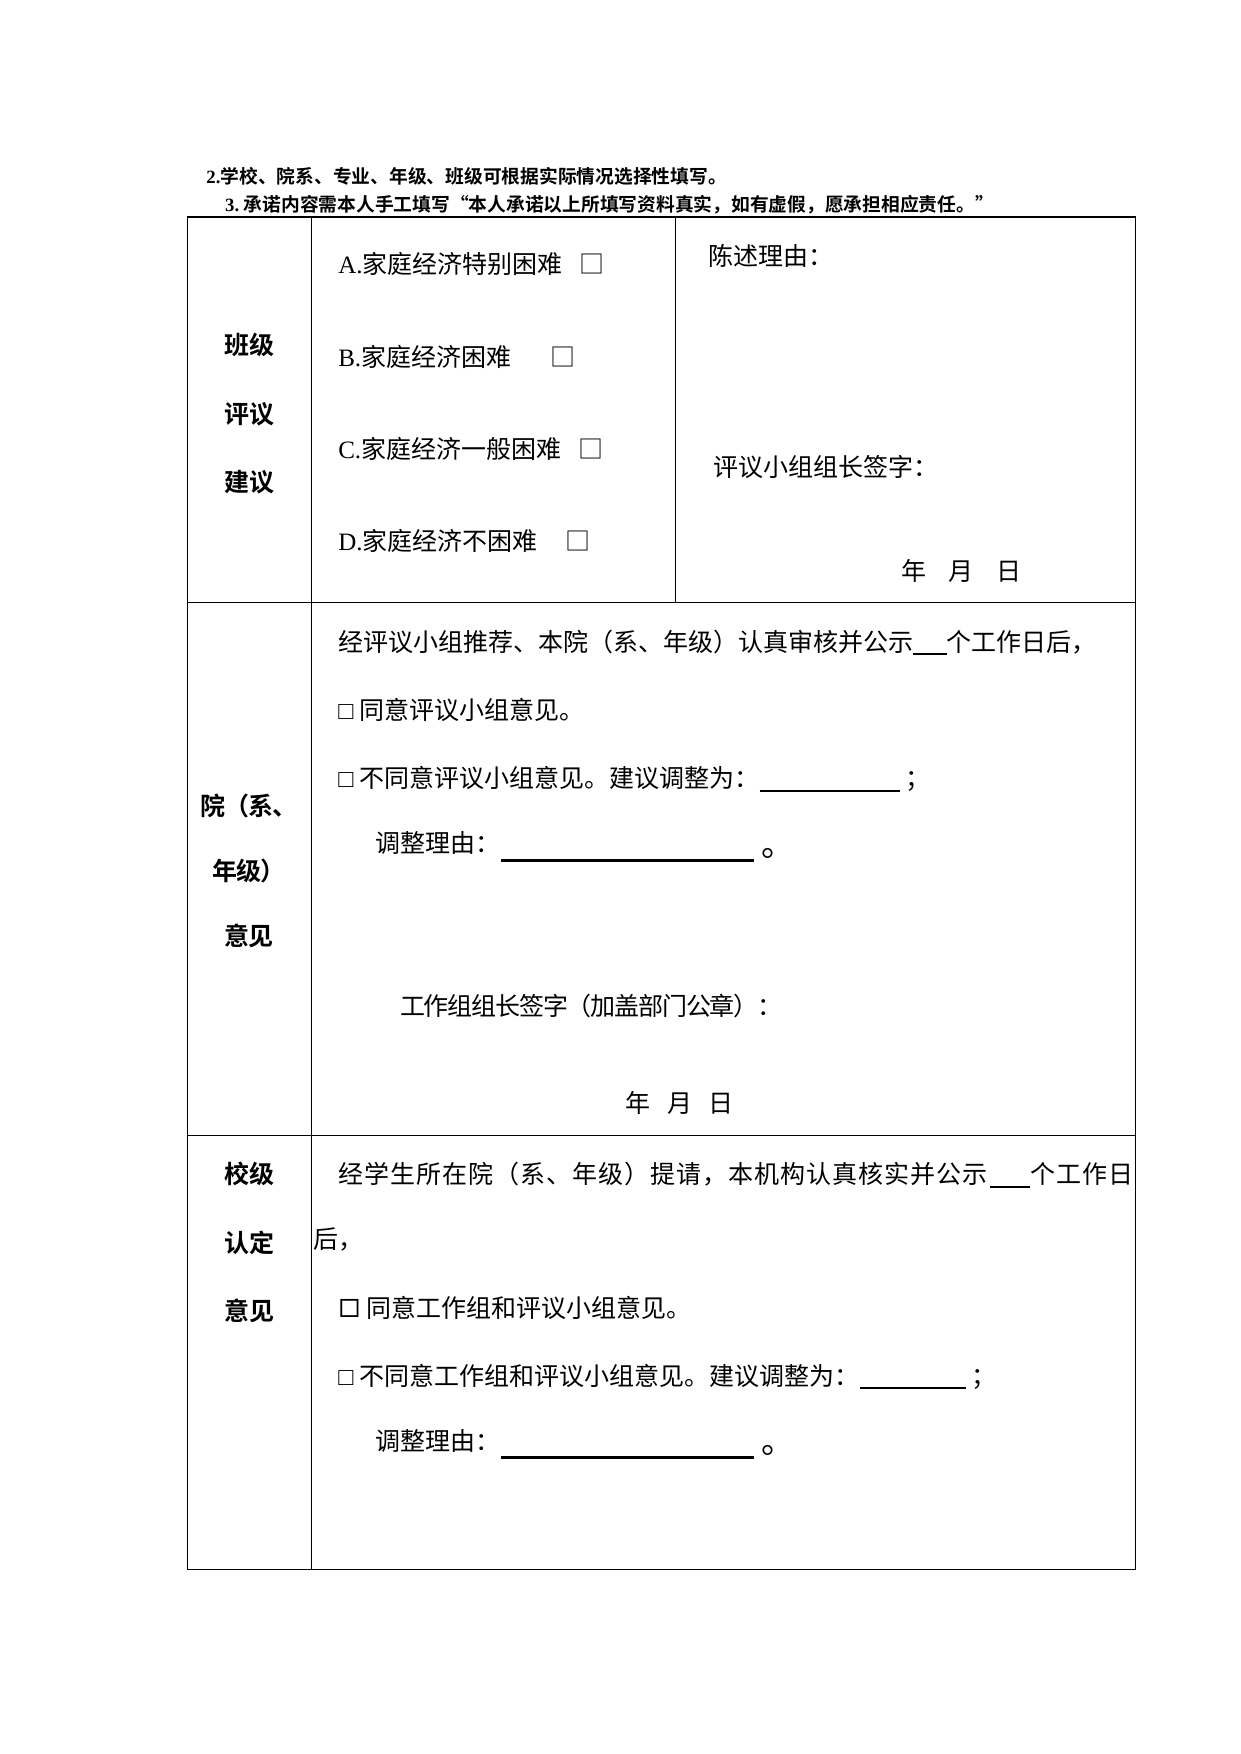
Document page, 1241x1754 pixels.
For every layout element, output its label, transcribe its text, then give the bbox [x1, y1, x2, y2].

table_header 陈述理由： 评议小组组长签字： 年 月 日 [676, 218, 1135, 602]
table_cell 校级 认定 意见 [188, 1136, 311, 1569]
table_cell 经评议小组推荐、本院（系、年级）认真审核并公示 个工作日后， □ 同意评议小组意见。 □ 不同意评议小组意见。建议调整为： ； 调整理由： 。 工作组组长签字（加盖部门公章）： 年 月 日 [312, 603, 1135, 1134]
table_header A.家庭经济特别困难 □ B.家庭经济困难 □ C.家庭经济一般困难 □ D.家庭经济不困难 □ [312, 218, 675, 602]
table_cell 院（系、 年级） 意见 [188, 603, 311, 1134]
table_header 班级 评议 建议 [188, 218, 311, 602]
text 3. 承诺内容需本人手工填写“本人承诺以上所填写资料真实，如有虚假，愿承担相应责任。” [187, 189, 1053, 216]
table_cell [312, 1136, 1135, 1569]
text 2.学校、院系、专业、年级、班级可根据实际情况选择性填写。 [187, 162, 1053, 189]
